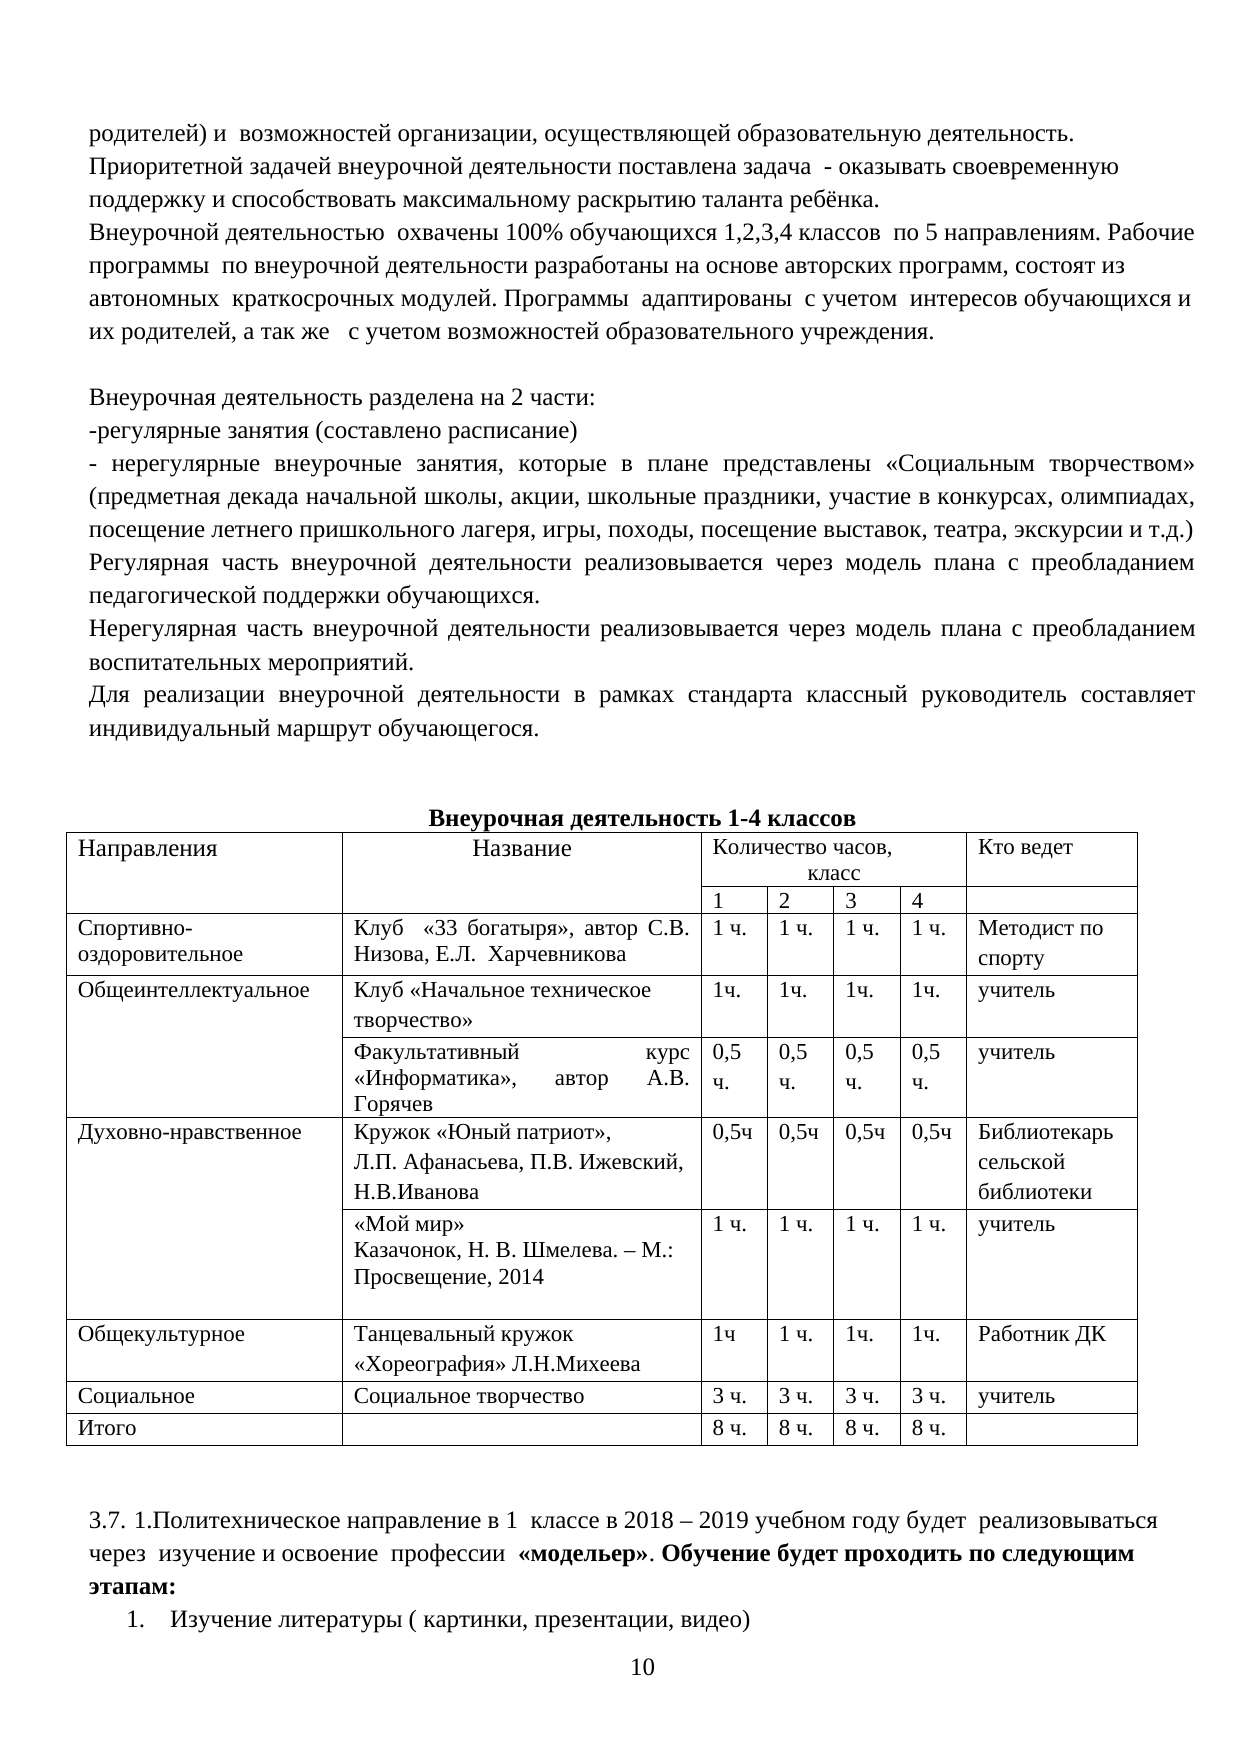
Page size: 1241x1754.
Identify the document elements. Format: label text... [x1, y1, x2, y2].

text Внеурочная деятельность разделена на 2 части: [89, 382, 1196, 411]
table_cell Спортивно-оздоровительное [67, 914, 342, 975]
table_cell 3 ч. [768, 1382, 833, 1413]
table_cell 3 ч. [834, 1382, 900, 1413]
table_cell учитель [967, 976, 1137, 1037]
table_cell Танцевальный кружок «Хореография» Л.Н.Михеева [343, 1320, 701, 1381]
table_cell Клуб «Начальное техническое творчество» [343, 976, 701, 1037]
table_cell 1 ч. [901, 1210, 966, 1319]
table_cell Методист по спорту [967, 914, 1137, 975]
text Внеурочной деятельностью охвачены 100% обучающихся 1,2,3,4 классов по 5 направлениям. Рабочие программы по внеурочной деятельности разработаны на основе авторских программ, состоят из автономных краткосрочных модулей. Программы адаптированы с учетом интересов обучающихся и их родителей, а так же с учетом возможностей образовательного учреждения. [89, 217, 1196, 345]
table_cell 0,5ч [834, 1118, 900, 1209]
table_cell [967, 1414, 1137, 1444]
table_cell 3 ч. [901, 1382, 966, 1413]
table_cell 1 ч. [768, 1210, 833, 1319]
table_cell Социальное [67, 1382, 342, 1413]
table_cell 1 ч. [834, 914, 900, 975]
table_header Направления [67, 833, 342, 913]
text Внеурочная деятельность 1-4 классов [89, 803, 1196, 832]
table_cell Духовно-нравственное [67, 1118, 342, 1319]
table_cell Кружок «Юный патриот», Л.П. Афанасьева, П.В. Ижевский, Н.В.Иванова [343, 1118, 701, 1209]
text Нерегулярная часть внеурочной деятельности реализовывается через модель плана с преобладанием воспитательных мероприятий. [89, 613, 1196, 675]
text Регулярная часть внеурочной деятельности реализовывается через модель плана с преобладанием педагогической поддержки обучающихся. [89, 547, 1196, 609]
table_cell 0,5ч [768, 1118, 833, 1209]
table_cell 1ч [702, 1320, 767, 1381]
table_header Количество часов, класс [702, 833, 966, 886]
table_cell 1ч. [834, 976, 900, 1037]
table_cell 1ч. [901, 1320, 966, 1381]
table_cell 8 ч. [702, 1414, 767, 1444]
text - нерегулярные внеурочные занятия, которые в плане представлены «Социальным творчеством» (предметная декада начальной школы, акции, школьные праздники, участие в конкурсах, олимпиадах, посещение летнего пришкольного лагеря, игры, походы, посещение выставок, театра, экскурсии и т.д.) [89, 448, 1196, 543]
text Для реализации внеурочной деятельности в рамках стандарта классный руководитель составляет индивидуальный маршрут обучающегося. [89, 679, 1196, 741]
table_cell «Мой мир» Казачонок, Н. В. Шмелева. – М.: Просвещение, 2014 [343, 1210, 701, 1319]
table_cell 0,5 ч. [702, 1038, 767, 1117]
table_cell 0,5ч [702, 1118, 767, 1209]
table_cell 0,5 ч. [901, 1038, 966, 1117]
table_header Кто ведет [967, 833, 1137, 886]
table_cell 2 [768, 887, 833, 913]
table_cell 0,5 ч. [768, 1038, 833, 1117]
table_cell 8 ч. [901, 1414, 966, 1444]
table_cell Работник ДК [967, 1320, 1137, 1381]
table_cell Итого [67, 1414, 342, 1444]
table_cell 1 ч. [834, 1210, 900, 1319]
table_cell 1 ч. [901, 914, 966, 975]
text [89, 118, 1196, 213]
table_cell 1 ч. [702, 914, 767, 975]
table_cell 8 ч. [768, 1414, 833, 1444]
list Изучение литературы ( картинки, презентации, видео) [126, 1604, 1196, 1633]
table_cell 0,5ч [901, 1118, 966, 1209]
table_cell [967, 887, 1137, 913]
text -регулярные занятия (составлено расписание) [89, 415, 1196, 444]
table_cell Факультативный курс «Информатика», автор А.В. Горячев [343, 1038, 701, 1117]
table_cell 1 [702, 887, 767, 913]
table_cell 8 ч. [834, 1414, 900, 1444]
table_cell учитель [967, 1038, 1137, 1117]
table_cell 1 ч. [768, 914, 833, 975]
table_cell учитель [967, 1382, 1137, 1413]
table_cell Общеинтеллектуальное [67, 976, 342, 1117]
table_cell 4 [901, 887, 966, 913]
table_cell 1 ч. [702, 1210, 767, 1319]
table_cell Социальное творчество [343, 1382, 701, 1413]
table_cell Библиотекарь сельской библиотеки [967, 1118, 1137, 1209]
table_cell 1 ч. [768, 1320, 833, 1381]
table_header Название [343, 833, 701, 913]
table_cell [343, 1414, 701, 1444]
table_cell 3 [834, 887, 900, 913]
table_cell Клуб «33 богатыря», автор С.В. Низова, Е.Л. Харчевникова [343, 914, 701, 975]
table_cell 1ч. [834, 1320, 900, 1381]
table_cell 1ч. [901, 976, 966, 1037]
table_cell 1ч. [768, 976, 833, 1037]
table_cell учитель [967, 1210, 1137, 1319]
table_cell 3 ч. [702, 1382, 767, 1413]
text 3.7. 1.Политехническое направление в 1 классе в 2018 – 2019 учебном году будет реализовываться через изучение и освоение профессии «модельер». Обучение будет проходить по следующим этапам: [89, 1505, 1196, 1600]
table_cell Общекультурное [67, 1320, 342, 1381]
table_cell 0,5 ч. [834, 1038, 900, 1117]
table_cell 1ч. [702, 976, 767, 1037]
